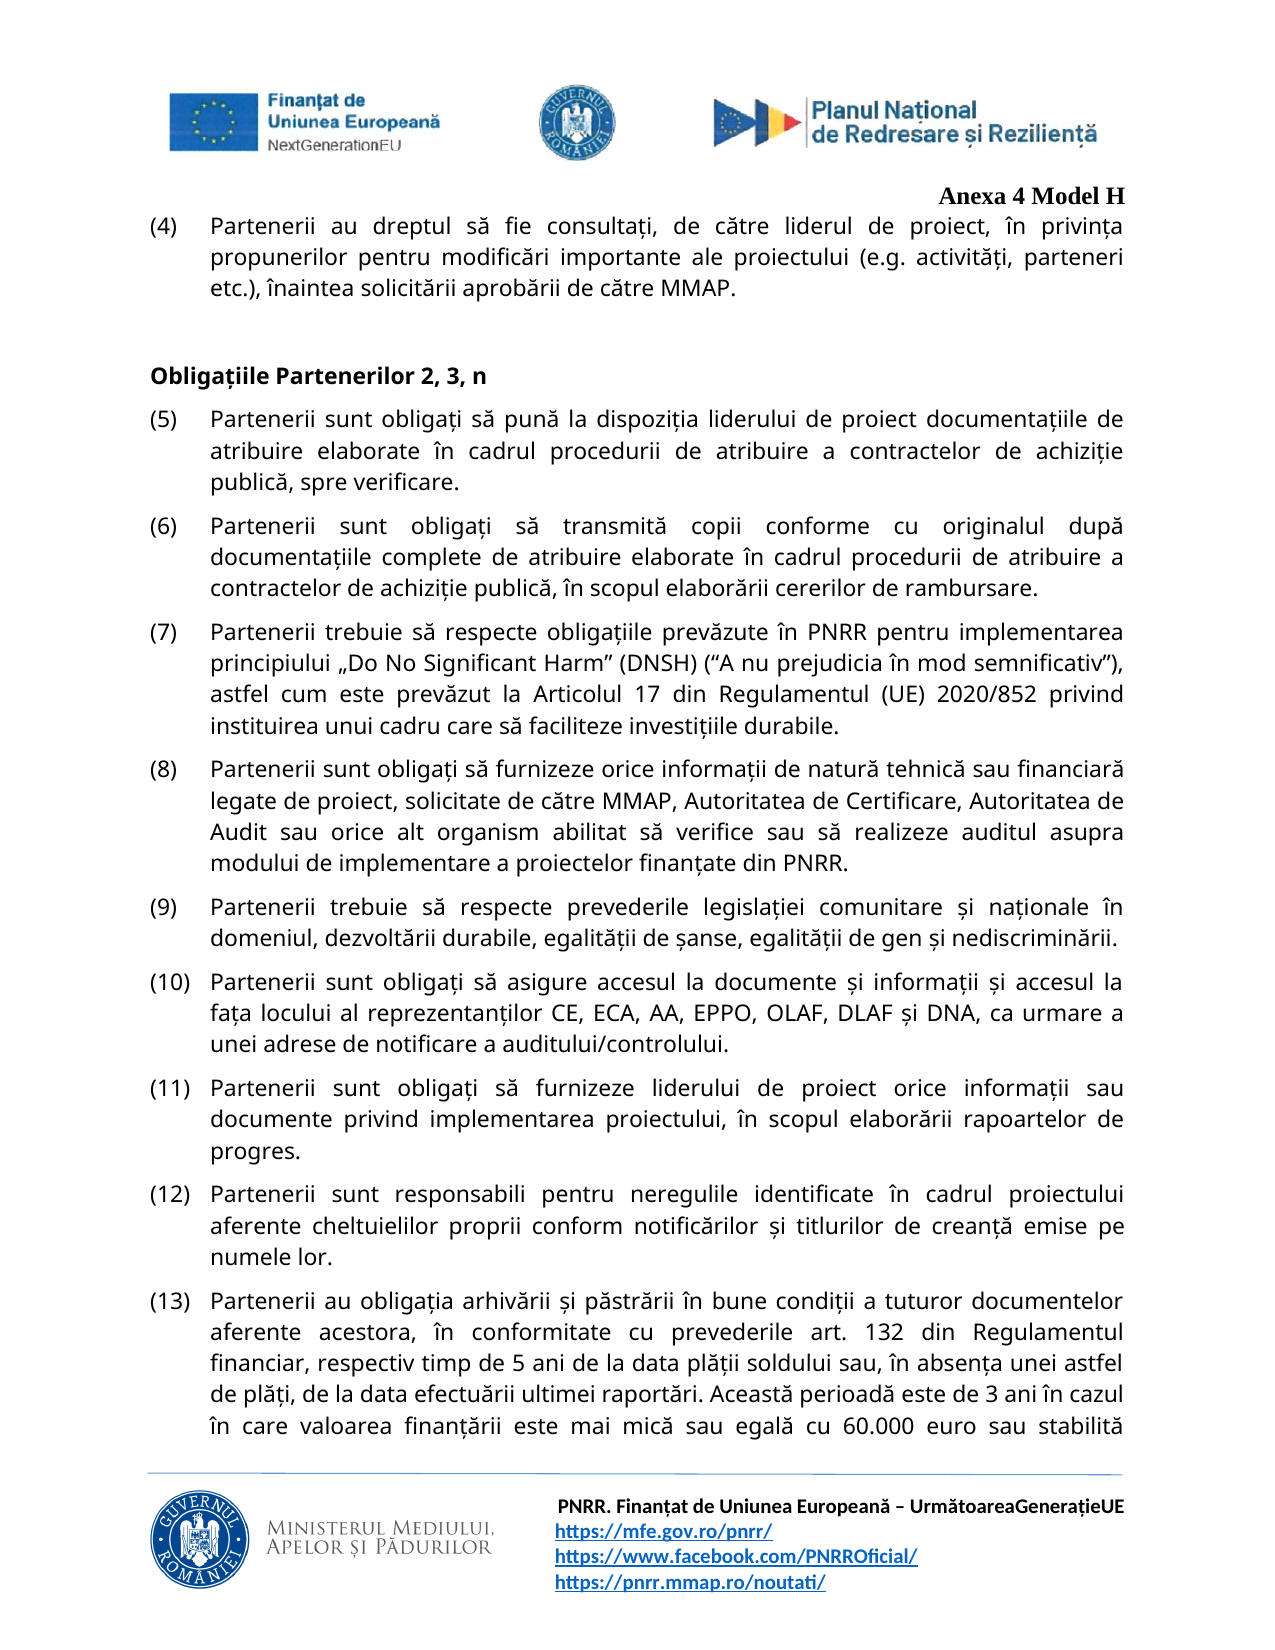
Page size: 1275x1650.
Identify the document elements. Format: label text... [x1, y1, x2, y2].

list Partenerii sunt obligaţi să transmită copii conforme cu originalul după documentaţiile complete de atribuire elaborate în cadrul procedurii de atribuire a contractelor de achiziţie publică, în scopul elaborării cererilor de rambursare. [150, 510, 1125, 603]
list Partenerii sunt obligaţi să pună la dispoziţia liderului de proiect documentaţiile de atribuire elaborate în cadrul procedurii de atribuire a contractelor de achiziţie publică, spre verificare. [150, 403, 1125, 497]
list Partenerii sunt obligaţi să furnizeze orice informaţii de natură tehnică sau financiară legate de proiect, solicitate de către MMAP, Autoritatea de Certificare, Autoritatea de Audit sau orice alt organism abilitat să verifice sau să realizeze auditul asupra modului de implementare a proiectelor finanțate din PNRR. [150, 753, 1125, 878]
list Partenerii trebuie să respecte obligaţiile prevăzute în PNRR pentru implementarea principiului „Do No Significant Harm” (DNSH) (“A nu prejudicia în mod semnificativ”), astfel cum este prevăzut la Articolul 17 din Regulamentul (UE) 2020/852 privind instituirea unui cadru care să faciliteze investițiile durabile. [150, 616, 1125, 741]
picture [150, 56, 1125, 181]
list Partenerii sunt obligaţi să asigure accesul la documente şi informaţii şi accesul la faţa locului al reprezentanţilor CE, ECA, AA, EPPO, OLAF, DLAF şi DNA, ca urmare a unei adrese de notificare a auditului/controlului. [150, 966, 1125, 1060]
list Partenerii trebuie să respecte prevederile legislaţiei comunitare şi naţionale în domeniul, dezvoltării durabile, egalităţii de şanse, egalităţii de gen și nediscriminării. [150, 891, 1125, 953]
list Partenerii sunt responsabili pentru neregulile identificate în cadrul proiectului aferente cheltuielilor proprii conform notificărilor și titlurilor de creanță emise pe numele lor. [150, 1178, 1125, 1272]
subtitle Obligaţiile Partenerilor 2, 3, n [150, 360, 1125, 391]
picture [148, 1488, 512, 1589]
subtitle Partenerii au dreptul să fie consultaţi, de către liderul de proiect, în privinţa propunerilor pentru modificări importante ale proiectului (e.g. activităţi, parteneri etc.), înaintea solicitării aprobării de către MMAP. [150, 210, 1125, 303]
subtitle Partenerii sunt obligaţi să furnizeze liderului de proiect orice informaţii sau documente privind implementarea proiectului, în scopul elaborării rapoartelor de progres. [150, 1072, 1125, 1166]
